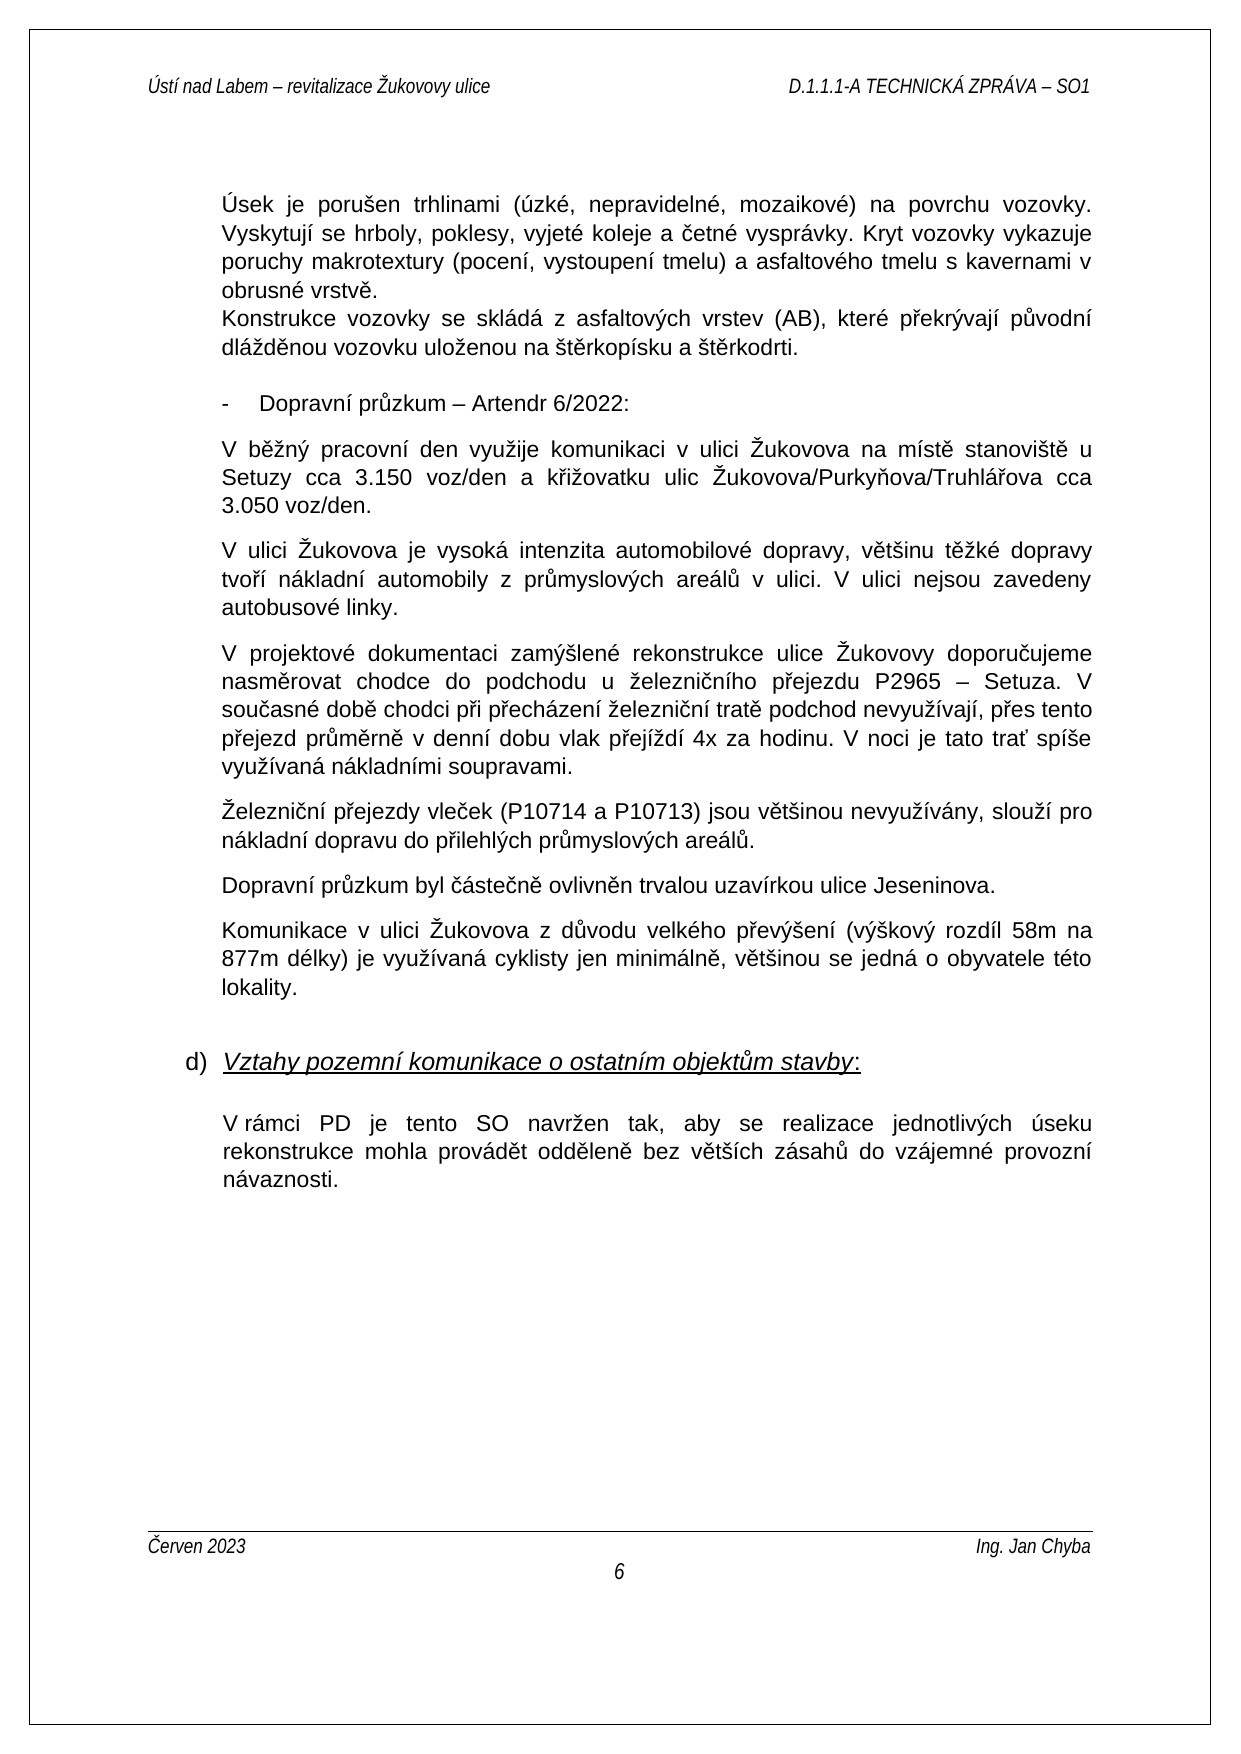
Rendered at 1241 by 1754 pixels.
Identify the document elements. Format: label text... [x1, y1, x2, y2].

list V rámci PD je tento SO navržen tak, aby se realizace jednotlivých úseku rekonstrukce mohla provádět odděleně bez větších zásahů do vzájemné provozní návaznosti. [223, 1109, 1093, 1193]
text Komunikace v ulici Žukovova z důvodu velkého převýšení (výškový rozdíl 58m na 877m délky) je využívaná cyklisty jen minimálně, většinou se jedná o obyvatele této lokality. [221, 917, 1093, 1000]
list Úsek je porušen trhlinami (úzké, nepravidelné, mozaikové) na povrchu vozovky. Vyskytují se hrboly, poklesy, vyjeté koleje a četné vysprávky. Kryt vozovky vykazuje poruchy makrotextury (pocení, vystoupení tmelu) a asfaltového tmelu s kavernami v obrusné vrstvě. [221, 191, 1093, 303]
text Železniční přejezdy vleček (P10714 a P10713) jsou většinou nevyužívány, slouží pro nákladní dopravu do přilehlých průmyslových areálů. [221, 798, 1093, 853]
text V projektové dokumentaci zamýšlené rekonstrukce ulice Žukovovy doporučujeme nasměrovat chodce do podchodu u železničního přejezdu P2965 – Setuza. V současné době chodci při přecházení železniční tratě podchod nevyužívají, přes tento přejezd průměrně v denní dobu vlak přejíždí 4x za hodinu. V noci je tato trať spíše využívaná nákladními soupravami. [221, 639, 1093, 779]
list Vztahy pozemní komunikace o ostatním objektům stavby: [185, 1047, 1093, 1076]
text V ulici Žukovova je vysoká intenzita automobilové dopravy, většinu těžké dopravy tvoří nákladní automobily z průmyslových areálů v ulici. V ulici nejsou zavedeny autobusové linky. [221, 537, 1093, 621]
list Konstrukce vozovky se skládá z asfaltových vrstev (AB), které překrývají původní dlážděnou vozovku uloženou na štěrkopísku a štěrkodrti. [221, 305, 1093, 360]
text V běžný pracovní den využije komunikaci v ulici Žukovova na místě stanoviště u Setuzy cca 3.150 voz/den a křižovatku ulic Žukovova/Purkyňova/Truhlářova cca 3.050 voz/den. [221, 436, 1093, 519]
list Dopravní průzkum – Artendr 6/2022: [221, 390, 1093, 417]
text Dopravní průzkum byl částečně ovlivněn trvalou uzavírkou ulice Jeseninova. [221, 872, 1093, 898]
